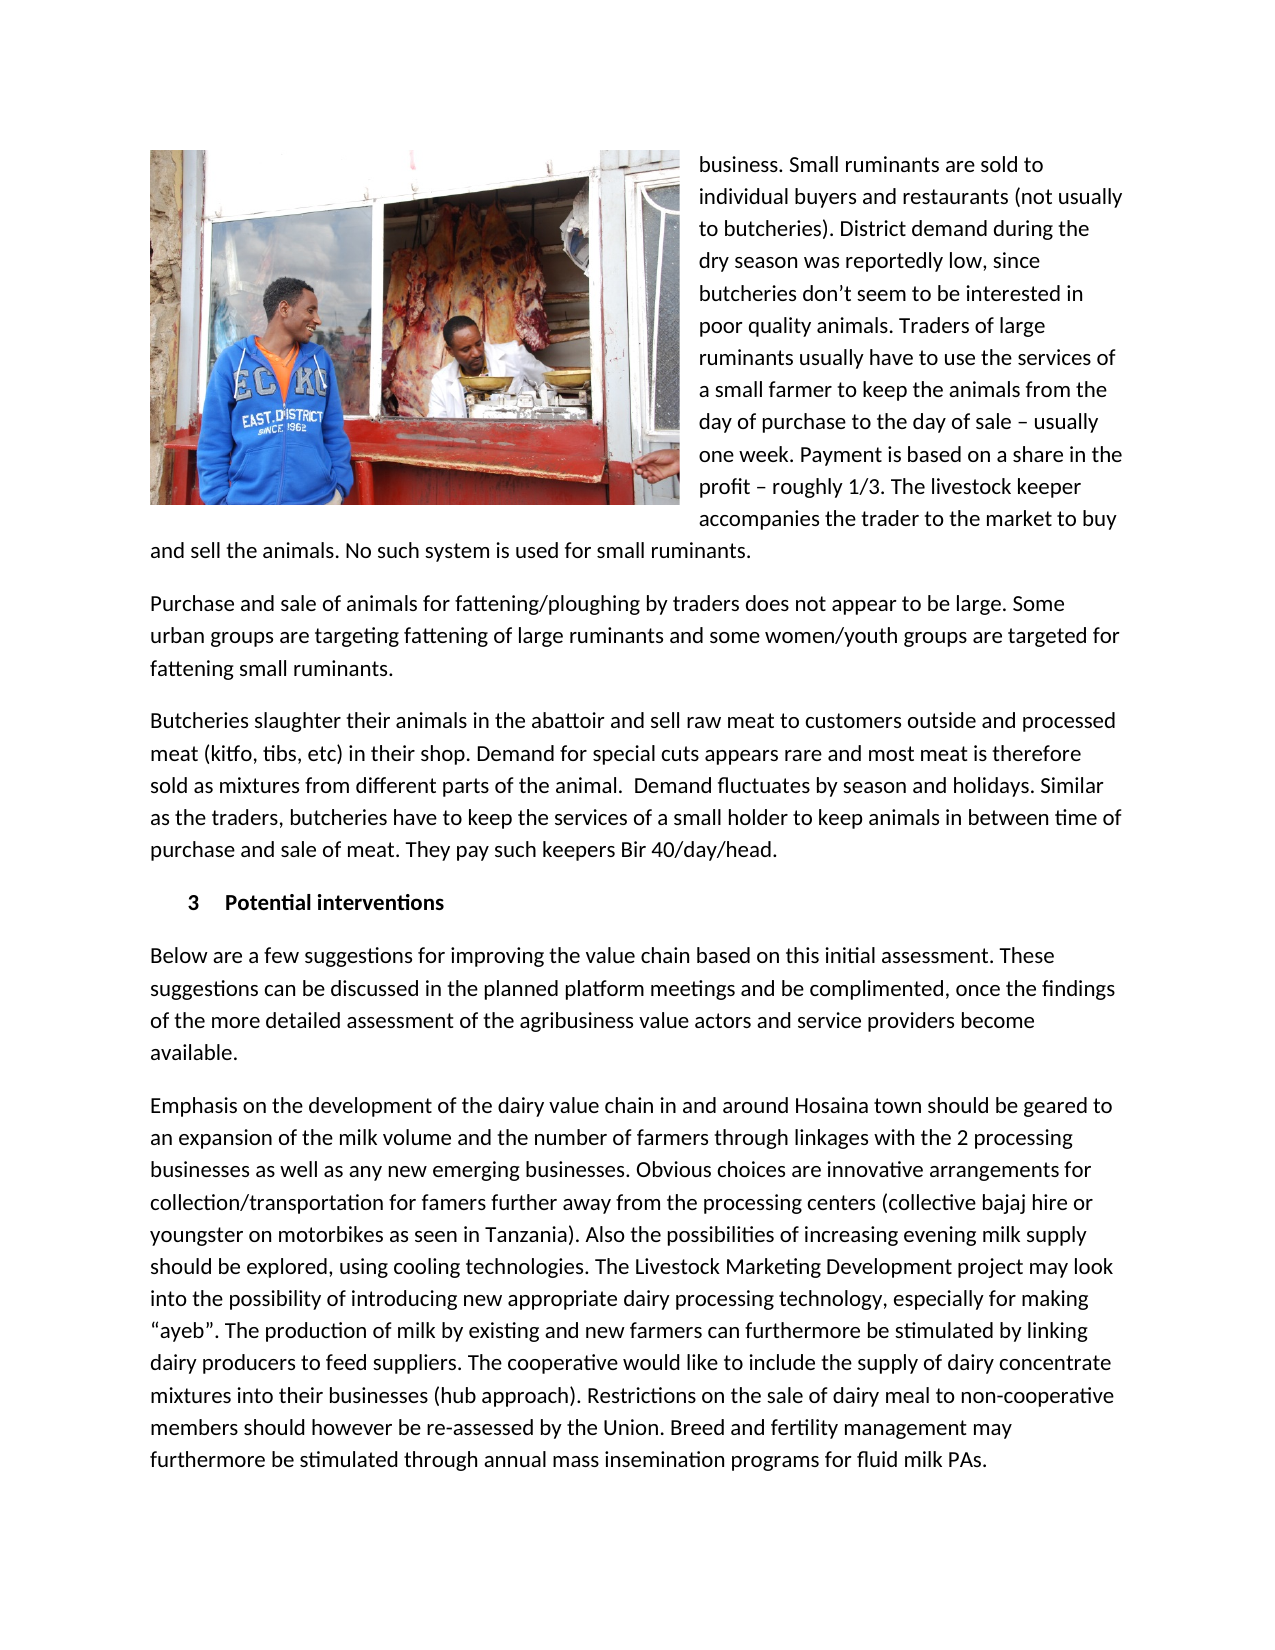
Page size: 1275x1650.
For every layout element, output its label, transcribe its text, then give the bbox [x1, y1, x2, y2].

list Potential interventions [187, 888, 1125, 916]
text Emphasis on the development of the dairy value chain in and around Hosaina town should be geared to an expansion of the milk volume and the number of farmers through linkages with the 2 processing businesses as well as any new emerging businesses. Obvious choices are innovative arrangements for collection/transportation for famers further away from the processing centers (collective bajaj hire or youngster on motorbikes as seen in Tanzania). Also the possibilities of increasing evening milk supply should be explored, using cooling technologies. The Livestock Marketing Development project may look into the possibility of introducing new appropriate dairy processing technology, especially for making “ayeb”. The production of milk by existing and new farmers can furthermore be stimulated by linking dairy producers to feed suppliers. The cooperative would like to include the supply of dairy concentrate mixtures into their businesses (hub approach). Restrictions on the sale of dairy meal to non-cooperative members should however be re-assessed by the Union. Breed and fertility management may furthermore be stimulated through annual mass insemination programs for fluid milk PAs. [150, 1091, 1125, 1473]
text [150, 150, 1125, 564]
text Below are a few suggestions for improving the value chain based on this initial assessment. These suggestions can be discussed in the planned platform meetings and be complimented, once the findings of the more detailed assessment of the agribusiness value actors and service providers become available. [150, 941, 1125, 1066]
text Purchase and sale of animals for fattening/ploughing by traders does not appear to be large. Some urban groups are targeting fattening of large ruminants and some women/youth groups are targeted for fattening small ruminants. [150, 589, 1125, 682]
text Butcheries slaughter their animals in the abattoir and sell raw meat to customers outside and processed meat (kitfo, tibs, etc) in their shop. Demand for special cuts appears rare and most meat is therefore sold as mixtures from different parts of the animal. Demand fluctuates by season and holidays. Similar as the traders, butcheries have to keep the services of a small holder to keep animals in between time of purchase and sale of meat. They pay such keepers Bir 40/day/head. [150, 707, 1125, 863]
picture [150, 150, 680, 505]
